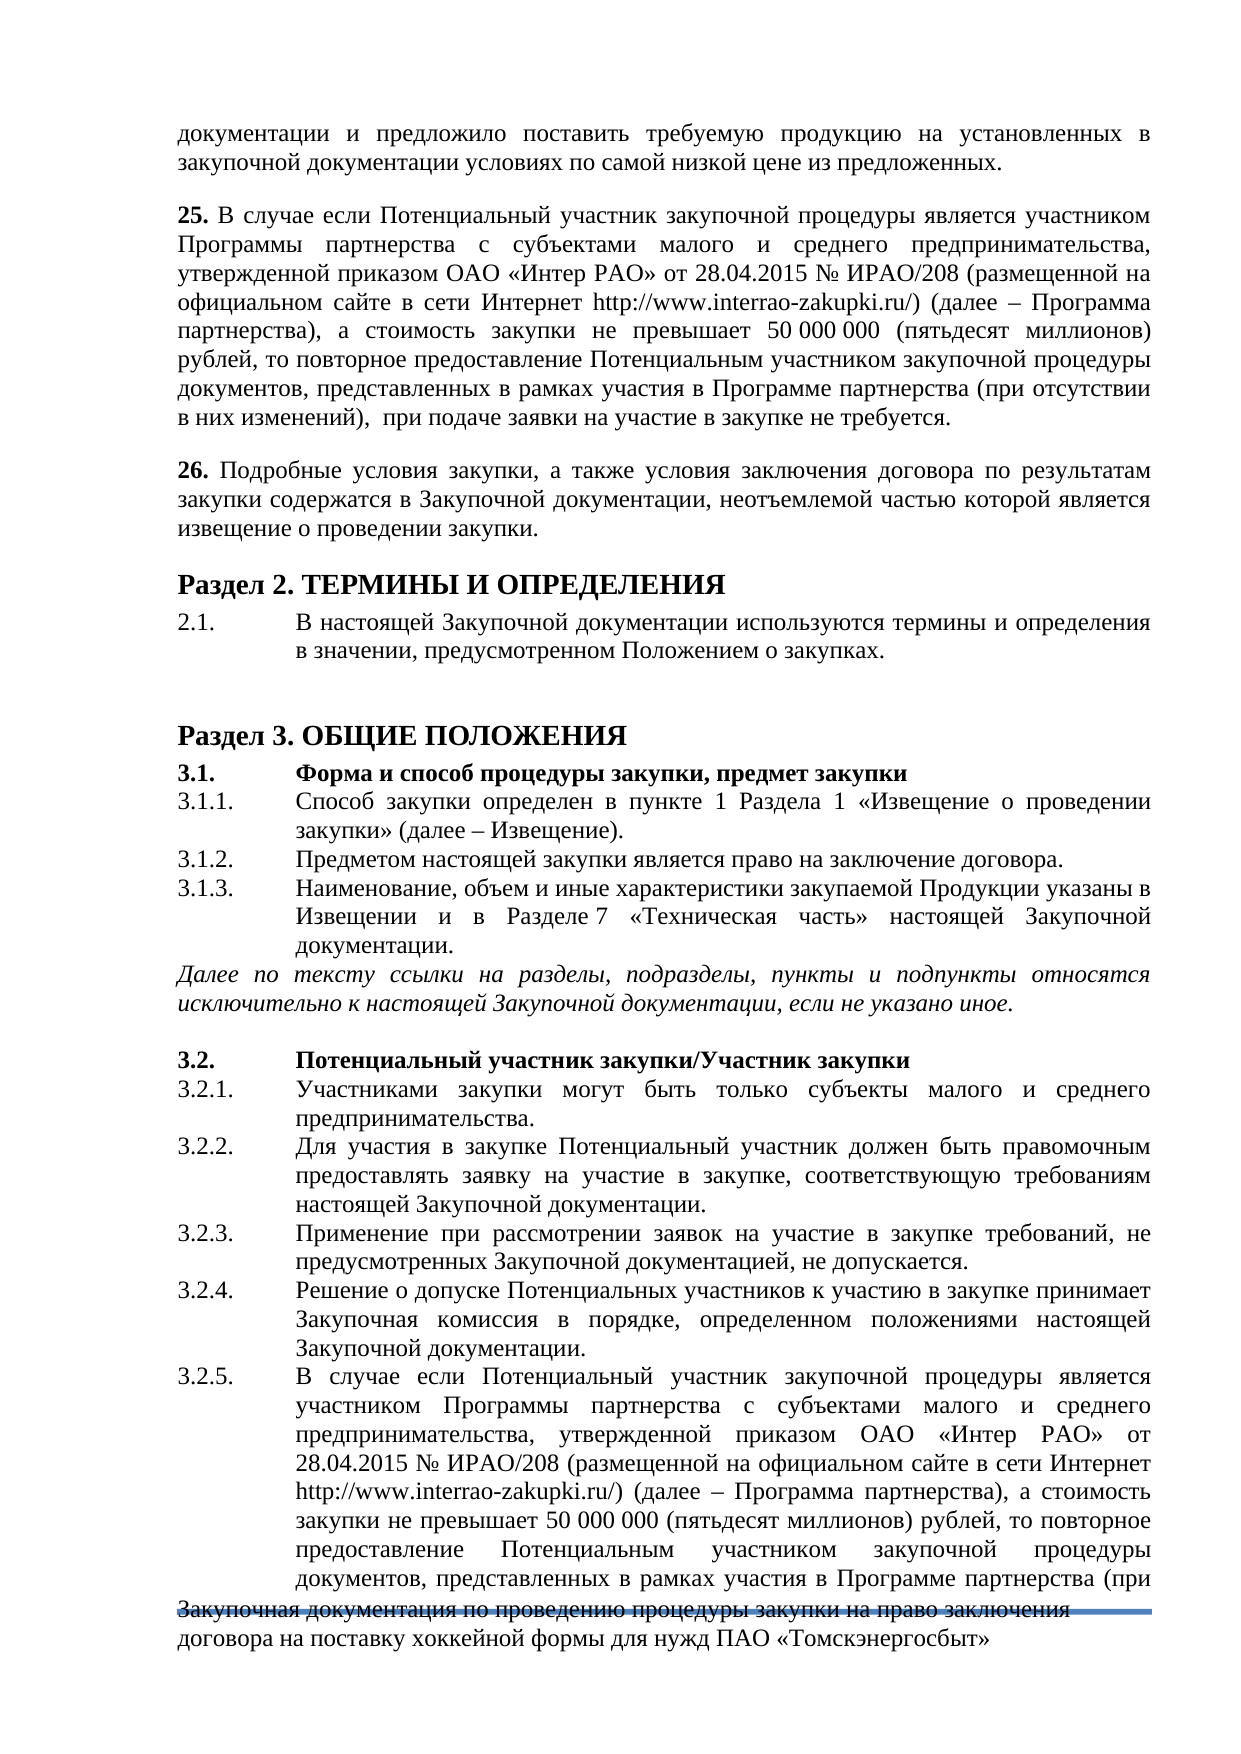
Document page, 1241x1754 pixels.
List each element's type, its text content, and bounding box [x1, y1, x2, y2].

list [177, 1361, 1152, 1591]
list Потенциальный участник закупки/Участник закупки [177, 1045, 1152, 1074]
text Далее по тексту ссылки на разделы, подразделы, пункты и подпункты относятся исключительно к настоящей Закупочной документации, если не указано иное. [177, 959, 1152, 1016]
list Наименование, объем и иные характеристики закупаемой Продукции указаны в Извещении и в Разделе 7 «Техническая часть» настоящей Закупочной документации. [177, 873, 1152, 959]
list Решение о допуске Потенциальных участников к участию в закупке принимает Закупочная комиссия в порядке, определенном положениями настоящей Закупочной документации. [177, 1275, 1152, 1361]
text 2.1. В настоящей Закупочной документации используются термины и определения в значении, предусмотренном Положением о закупках. [177, 607, 1152, 664]
list Участниками закупки могут быть только субъекты малого и среднего предпринимательства. [177, 1074, 1152, 1131]
subtitle Раздел 3. ОБЩИЕ ПОЛОЖЕНИЯ [177, 718, 1152, 751]
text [177, 118, 1152, 176]
list Предметом настоящей закупки является право на заключение договора. [177, 844, 1152, 873]
list Способ закупки определен в пункте 1 Раздела 1 «Извещение о проведении закупки» (далее – Извещение). [177, 786, 1152, 844]
list Для участия в закупке Потенциальный участник должен быть правомочным предоставлять заявку на участие в закупке, соответствующую требованиям настоящей Закупочной документации. [177, 1131, 1152, 1218]
text 26. Подробные условия закупки, а также условия заключения договора по результатам закупки содержатся в Закупочной документации, неотъемлемой частью которой является извещение о проведении закупки. [177, 456, 1152, 542]
list Применение при рассмотрении заявок на участие в закупке требований, не предусмотренных Закупочной документацией, не допускается. [177, 1218, 1152, 1275]
text 25. В случае если Потенциальный участник закупочной процедуры является участником Программы партнерства с субъектами малого и среднего предпринимательства, утвержденной приказом ОАО «Интер РАО» от 28.04.2015 № ИРАО/208 (размещенной на официальном сайте в сети Интернет http://www.interrao-zakupki.ru/) (далее – Программа партнерства), а стоимость закупки не превышает 50 000 000 (пятьдесят миллионов) рублей, то повторное предоставление Потенциальным участником закупочной процедуры документов, представленных в рамках участия в Программе партнерства (при отсутствии в них изменений), при подаче заявки на участие в закупке не требуется. [177, 201, 1152, 431]
subtitle Раздел 2. ТЕРМИНЫ И ОПРЕДЕЛЕНИЯ [177, 567, 1152, 600]
list Форма и способ процедуры закупки, предмет закупки [177, 758, 1152, 786]
